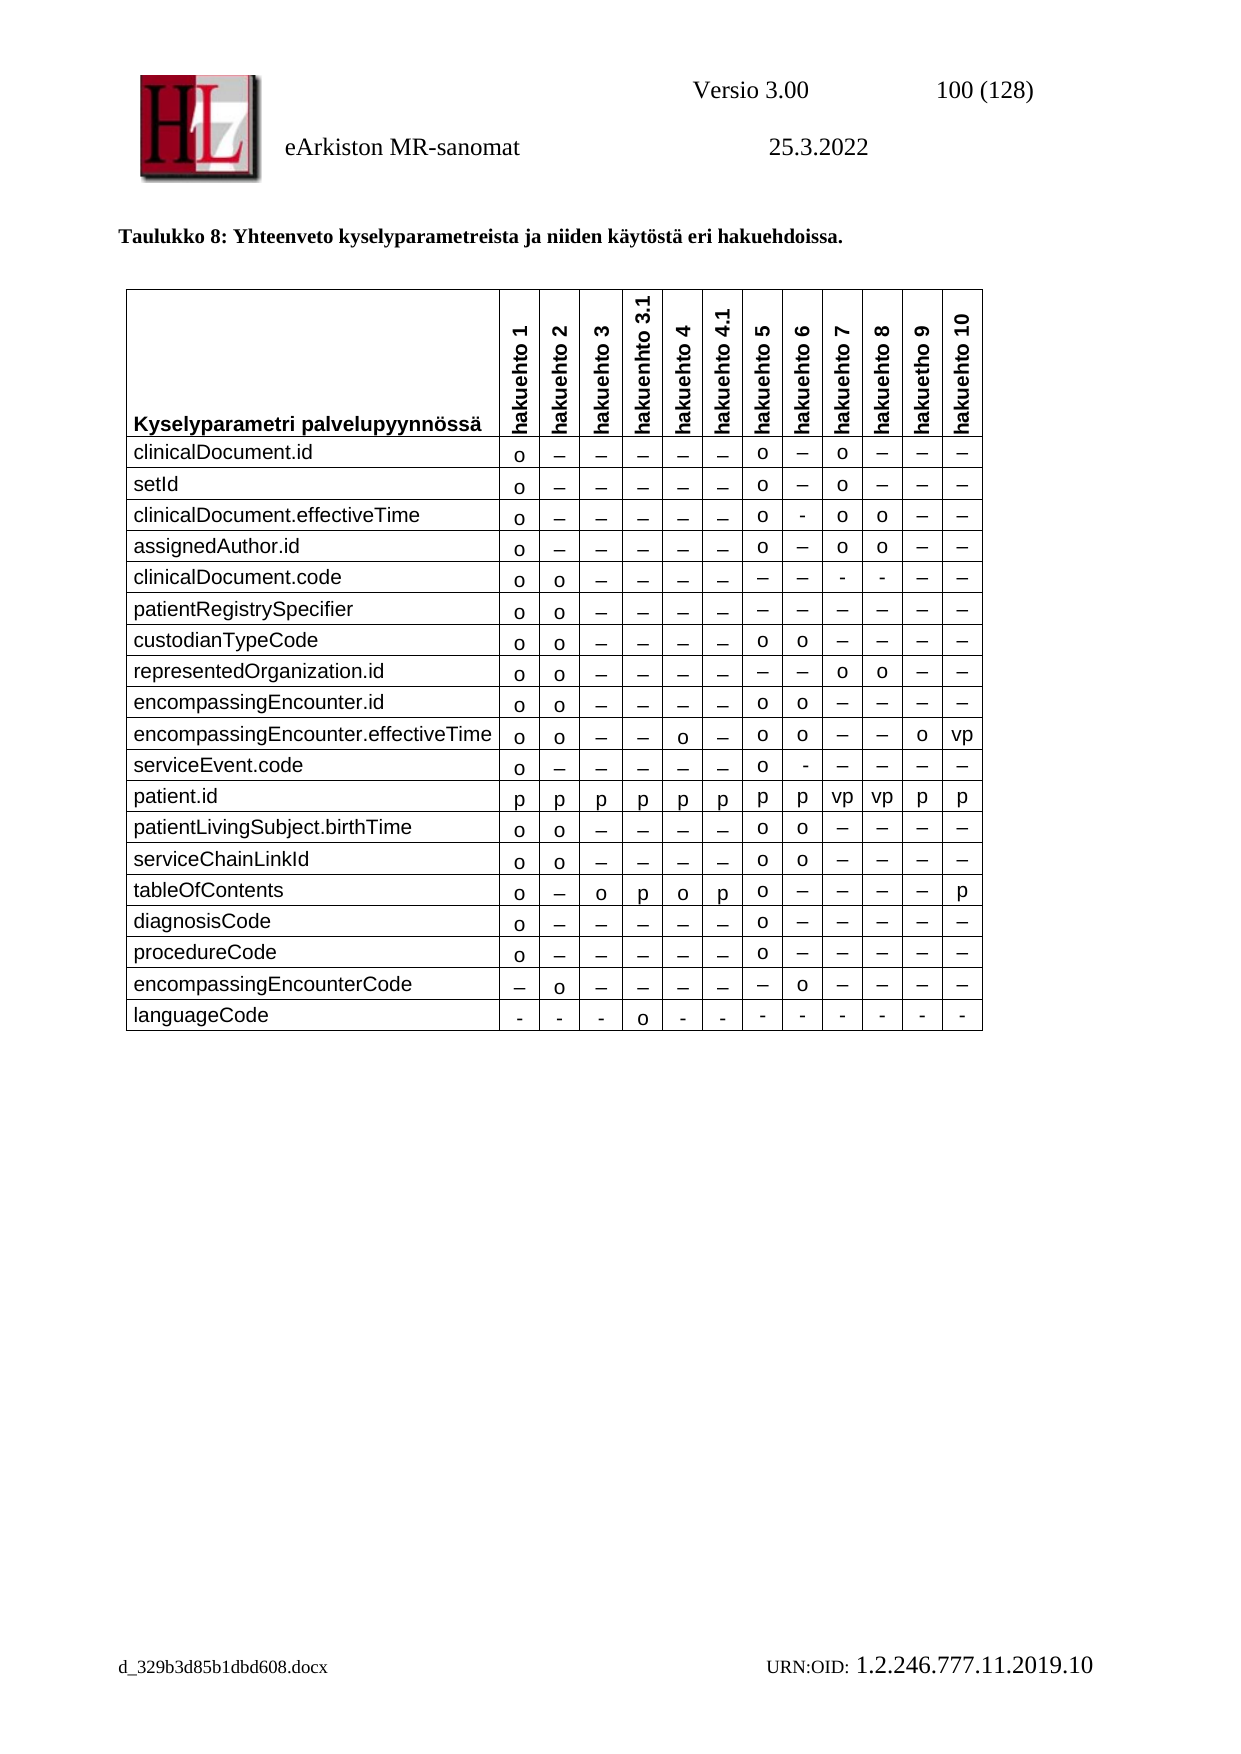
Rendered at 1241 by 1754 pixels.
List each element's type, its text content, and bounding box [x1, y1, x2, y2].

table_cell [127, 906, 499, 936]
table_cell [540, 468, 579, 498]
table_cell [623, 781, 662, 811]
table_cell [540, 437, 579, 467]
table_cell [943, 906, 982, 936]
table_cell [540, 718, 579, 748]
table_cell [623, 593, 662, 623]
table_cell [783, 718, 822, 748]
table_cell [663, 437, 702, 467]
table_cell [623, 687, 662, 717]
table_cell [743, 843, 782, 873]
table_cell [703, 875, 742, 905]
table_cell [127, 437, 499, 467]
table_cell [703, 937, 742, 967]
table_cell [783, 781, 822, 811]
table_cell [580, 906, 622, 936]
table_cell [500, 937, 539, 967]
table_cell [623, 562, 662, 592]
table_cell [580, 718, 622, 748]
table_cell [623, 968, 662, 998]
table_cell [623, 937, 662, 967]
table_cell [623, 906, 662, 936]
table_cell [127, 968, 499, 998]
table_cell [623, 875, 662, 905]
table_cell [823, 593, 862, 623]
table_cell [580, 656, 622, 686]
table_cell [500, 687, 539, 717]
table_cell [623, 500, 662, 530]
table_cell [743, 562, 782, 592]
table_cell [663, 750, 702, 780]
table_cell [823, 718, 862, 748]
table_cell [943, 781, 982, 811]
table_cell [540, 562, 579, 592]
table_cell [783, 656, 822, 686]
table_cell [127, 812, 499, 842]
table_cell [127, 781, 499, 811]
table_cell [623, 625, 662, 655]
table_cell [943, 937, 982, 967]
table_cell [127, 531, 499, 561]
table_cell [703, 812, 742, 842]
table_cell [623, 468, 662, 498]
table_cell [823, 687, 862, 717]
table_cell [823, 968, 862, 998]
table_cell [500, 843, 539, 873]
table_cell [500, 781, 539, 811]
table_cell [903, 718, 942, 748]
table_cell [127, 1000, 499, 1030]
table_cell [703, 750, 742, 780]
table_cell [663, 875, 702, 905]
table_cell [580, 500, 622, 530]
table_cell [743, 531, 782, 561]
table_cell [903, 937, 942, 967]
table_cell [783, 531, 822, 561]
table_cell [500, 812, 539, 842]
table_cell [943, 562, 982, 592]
picture [140, 75, 263, 183]
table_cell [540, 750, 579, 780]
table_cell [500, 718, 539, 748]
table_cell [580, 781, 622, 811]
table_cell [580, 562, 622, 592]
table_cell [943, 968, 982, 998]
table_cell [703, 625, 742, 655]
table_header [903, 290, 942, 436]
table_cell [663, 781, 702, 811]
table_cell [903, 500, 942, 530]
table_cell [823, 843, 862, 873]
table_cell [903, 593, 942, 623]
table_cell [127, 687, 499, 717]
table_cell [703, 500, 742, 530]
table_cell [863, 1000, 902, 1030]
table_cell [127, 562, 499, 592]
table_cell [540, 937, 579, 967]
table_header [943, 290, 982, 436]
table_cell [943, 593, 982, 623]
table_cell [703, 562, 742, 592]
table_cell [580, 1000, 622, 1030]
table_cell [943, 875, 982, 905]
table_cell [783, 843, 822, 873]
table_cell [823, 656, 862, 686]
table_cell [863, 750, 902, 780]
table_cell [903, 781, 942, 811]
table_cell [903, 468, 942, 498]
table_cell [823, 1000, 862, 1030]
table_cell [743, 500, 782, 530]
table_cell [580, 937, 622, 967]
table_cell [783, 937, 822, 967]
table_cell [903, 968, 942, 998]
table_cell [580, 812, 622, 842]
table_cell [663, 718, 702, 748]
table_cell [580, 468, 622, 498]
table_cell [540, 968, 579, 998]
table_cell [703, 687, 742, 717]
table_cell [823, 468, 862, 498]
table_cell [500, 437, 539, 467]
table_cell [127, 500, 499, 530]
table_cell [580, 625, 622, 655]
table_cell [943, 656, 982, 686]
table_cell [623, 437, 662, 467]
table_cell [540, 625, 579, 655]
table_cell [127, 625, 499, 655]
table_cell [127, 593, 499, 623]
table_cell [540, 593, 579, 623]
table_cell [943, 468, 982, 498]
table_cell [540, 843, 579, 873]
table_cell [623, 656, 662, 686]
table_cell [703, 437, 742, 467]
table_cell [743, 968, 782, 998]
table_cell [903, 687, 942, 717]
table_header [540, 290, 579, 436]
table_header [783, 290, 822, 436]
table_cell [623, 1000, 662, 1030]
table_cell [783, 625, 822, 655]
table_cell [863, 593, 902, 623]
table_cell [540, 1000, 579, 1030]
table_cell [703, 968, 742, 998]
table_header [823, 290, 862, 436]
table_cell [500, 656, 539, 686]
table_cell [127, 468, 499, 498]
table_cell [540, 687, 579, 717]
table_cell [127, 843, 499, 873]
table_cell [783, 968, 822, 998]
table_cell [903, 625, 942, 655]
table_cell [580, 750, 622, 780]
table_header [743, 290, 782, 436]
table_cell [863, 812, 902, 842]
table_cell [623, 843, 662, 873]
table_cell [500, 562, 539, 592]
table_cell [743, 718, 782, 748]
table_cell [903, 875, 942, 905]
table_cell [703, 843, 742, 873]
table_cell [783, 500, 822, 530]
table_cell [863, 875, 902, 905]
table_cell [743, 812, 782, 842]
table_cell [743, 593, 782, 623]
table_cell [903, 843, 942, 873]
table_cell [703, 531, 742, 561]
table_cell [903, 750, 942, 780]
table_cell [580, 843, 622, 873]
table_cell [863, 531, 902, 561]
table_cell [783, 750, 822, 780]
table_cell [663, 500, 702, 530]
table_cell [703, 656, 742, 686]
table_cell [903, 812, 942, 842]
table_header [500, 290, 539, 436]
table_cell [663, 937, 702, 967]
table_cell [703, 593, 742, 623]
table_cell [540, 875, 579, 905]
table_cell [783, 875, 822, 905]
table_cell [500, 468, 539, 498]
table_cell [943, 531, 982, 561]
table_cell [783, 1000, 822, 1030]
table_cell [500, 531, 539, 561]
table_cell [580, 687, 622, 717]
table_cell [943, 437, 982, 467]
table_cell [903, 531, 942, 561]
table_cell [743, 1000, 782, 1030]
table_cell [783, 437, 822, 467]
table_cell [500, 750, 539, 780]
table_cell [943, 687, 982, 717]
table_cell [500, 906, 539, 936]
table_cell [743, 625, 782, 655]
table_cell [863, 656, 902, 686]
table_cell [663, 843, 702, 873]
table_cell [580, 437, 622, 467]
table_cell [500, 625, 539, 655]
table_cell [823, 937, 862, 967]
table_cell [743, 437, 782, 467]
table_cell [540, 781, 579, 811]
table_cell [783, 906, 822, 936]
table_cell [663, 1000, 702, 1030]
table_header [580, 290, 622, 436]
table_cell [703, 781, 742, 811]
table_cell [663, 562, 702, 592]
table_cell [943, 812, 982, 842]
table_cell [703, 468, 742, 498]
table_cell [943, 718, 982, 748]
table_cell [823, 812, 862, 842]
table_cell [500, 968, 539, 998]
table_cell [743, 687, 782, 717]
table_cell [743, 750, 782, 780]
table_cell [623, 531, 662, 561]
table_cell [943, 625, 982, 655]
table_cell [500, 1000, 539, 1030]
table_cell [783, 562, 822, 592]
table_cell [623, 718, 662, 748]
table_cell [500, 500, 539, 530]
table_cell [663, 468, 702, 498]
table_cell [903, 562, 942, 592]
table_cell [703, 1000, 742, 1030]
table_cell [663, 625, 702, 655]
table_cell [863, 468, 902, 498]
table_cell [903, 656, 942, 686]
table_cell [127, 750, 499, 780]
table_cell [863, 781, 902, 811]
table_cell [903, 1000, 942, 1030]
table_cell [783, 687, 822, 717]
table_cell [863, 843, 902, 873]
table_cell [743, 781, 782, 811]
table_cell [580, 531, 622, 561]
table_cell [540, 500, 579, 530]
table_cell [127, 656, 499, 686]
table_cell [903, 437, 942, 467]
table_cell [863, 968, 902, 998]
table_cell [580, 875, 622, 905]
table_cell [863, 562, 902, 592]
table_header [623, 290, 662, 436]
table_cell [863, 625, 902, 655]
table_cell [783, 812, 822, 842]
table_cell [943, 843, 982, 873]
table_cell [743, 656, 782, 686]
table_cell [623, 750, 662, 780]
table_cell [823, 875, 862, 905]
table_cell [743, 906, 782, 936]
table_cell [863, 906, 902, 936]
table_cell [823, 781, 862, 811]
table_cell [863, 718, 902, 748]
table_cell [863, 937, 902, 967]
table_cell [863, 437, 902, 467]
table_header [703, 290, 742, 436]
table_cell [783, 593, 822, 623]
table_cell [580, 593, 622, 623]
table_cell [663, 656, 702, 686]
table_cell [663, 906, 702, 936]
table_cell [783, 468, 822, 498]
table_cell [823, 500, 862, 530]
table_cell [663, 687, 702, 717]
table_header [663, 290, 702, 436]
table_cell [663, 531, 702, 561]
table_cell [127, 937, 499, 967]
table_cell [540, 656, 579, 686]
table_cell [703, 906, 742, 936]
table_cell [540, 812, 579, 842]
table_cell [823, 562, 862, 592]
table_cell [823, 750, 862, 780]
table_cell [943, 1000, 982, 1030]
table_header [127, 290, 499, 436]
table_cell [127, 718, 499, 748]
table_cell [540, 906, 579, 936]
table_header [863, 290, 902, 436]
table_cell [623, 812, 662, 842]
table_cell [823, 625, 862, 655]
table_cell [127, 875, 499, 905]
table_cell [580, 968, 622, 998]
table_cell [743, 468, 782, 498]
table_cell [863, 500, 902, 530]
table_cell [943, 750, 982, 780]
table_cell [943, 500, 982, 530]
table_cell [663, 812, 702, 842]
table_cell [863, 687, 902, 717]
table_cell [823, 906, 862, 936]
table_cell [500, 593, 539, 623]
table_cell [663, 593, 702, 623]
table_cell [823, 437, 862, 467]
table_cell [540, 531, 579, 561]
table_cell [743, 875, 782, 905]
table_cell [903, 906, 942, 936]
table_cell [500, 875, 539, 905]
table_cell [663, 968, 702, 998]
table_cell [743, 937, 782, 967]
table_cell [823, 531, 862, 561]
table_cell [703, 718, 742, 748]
